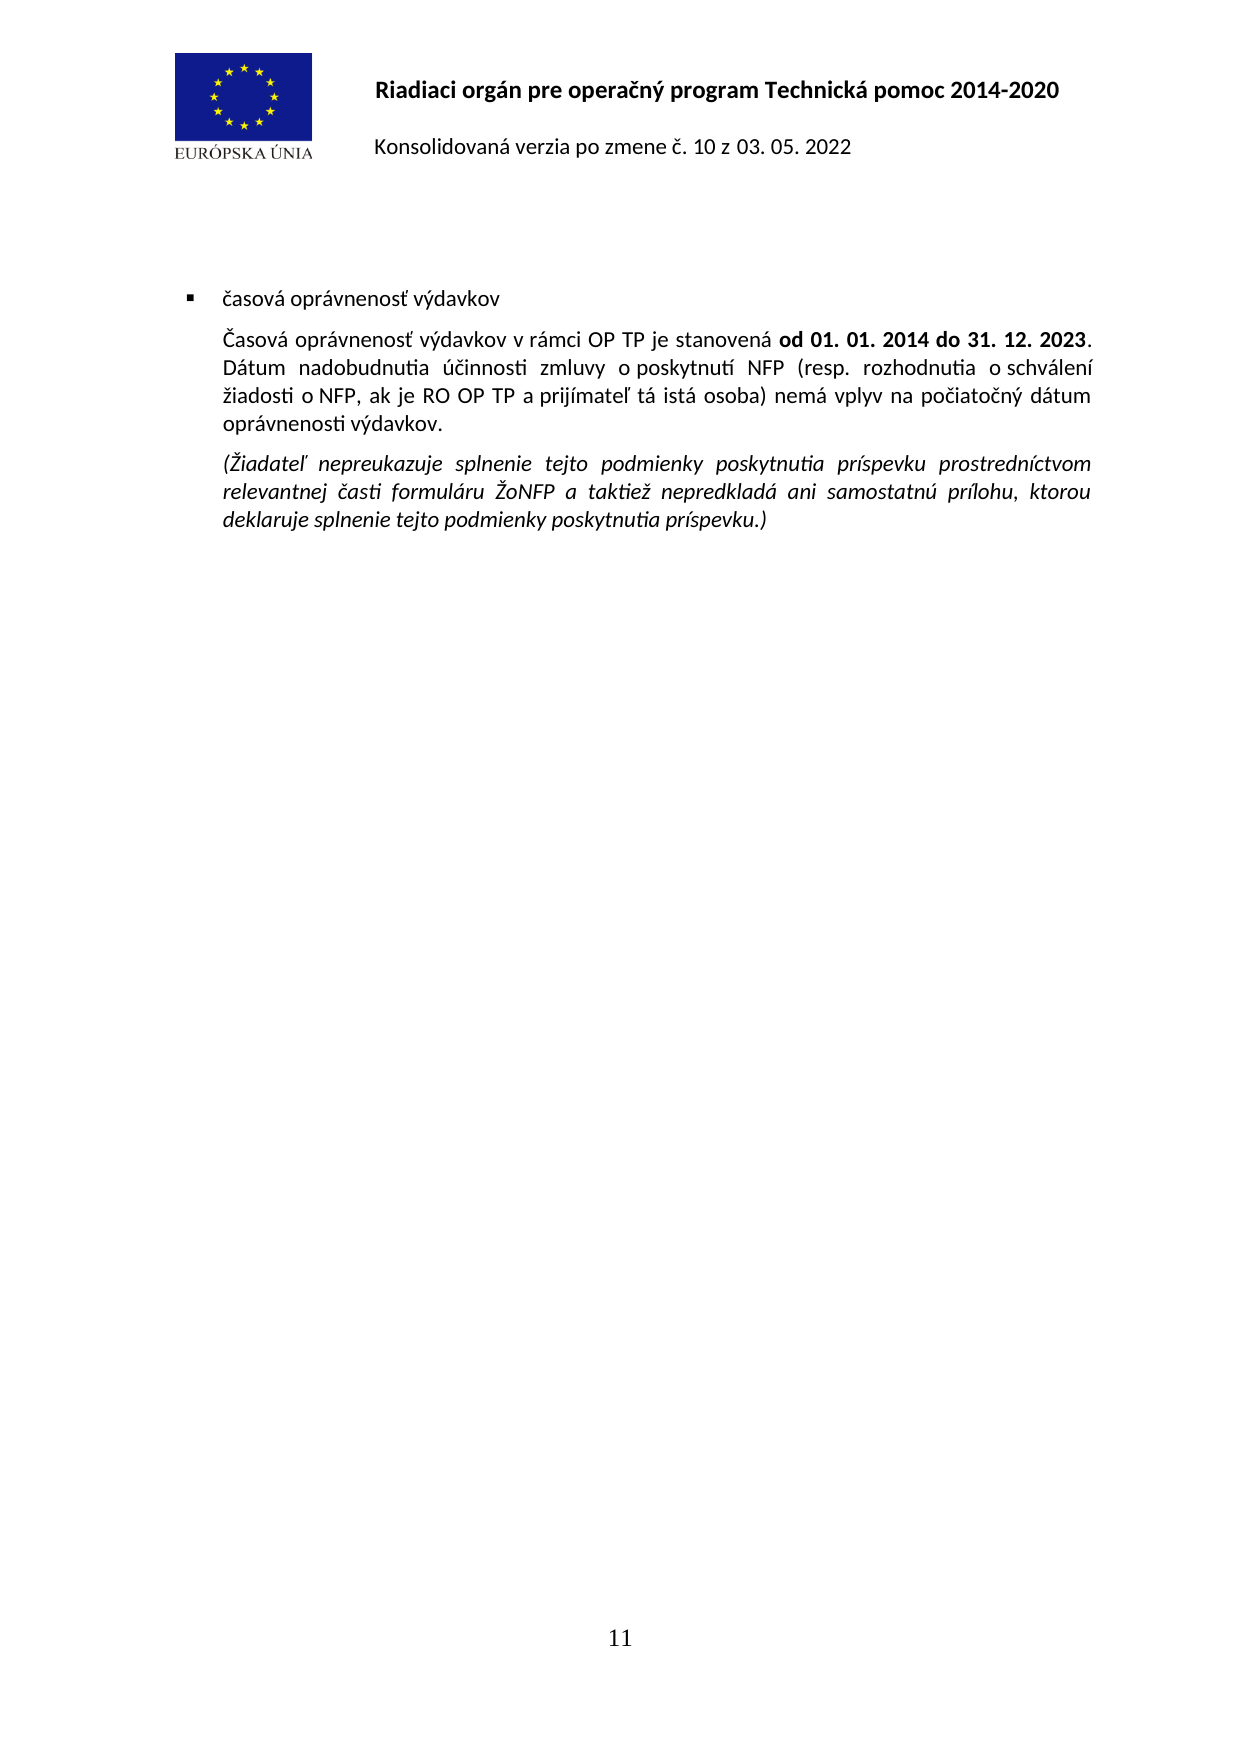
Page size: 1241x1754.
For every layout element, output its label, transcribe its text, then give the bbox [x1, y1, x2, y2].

list (Žiadateľ nepreukazuje splnenie tejto podmienky poskytnutia príspevku prostredníctvom relevantnej časti formuláru ŽoNFP a taktiež nepredkladá ani samostatnú prílohu, ktorou deklaruje splnenie tejto podmienky poskytnutia príspevku.) [223, 449, 1093, 533]
list časová oprávnenosť výdavkov [185, 284, 1093, 312]
list Časová oprávnenosť výdavkov v rámci OP TP je stanovená od 01. 01. 2014 do 31. 12. 2023. Dátum nadobudnutia účinnosti zmluvy o poskytnutí NFP (resp. rozhodnutia o schválení žiadosti o NFP, ak je RO OP TP a prijímateľ tá istá osoba) nemá vplyv na počiatočný dátum oprávnenosti výdavkov. [223, 325, 1093, 437]
picture [174, 53, 313, 159]
